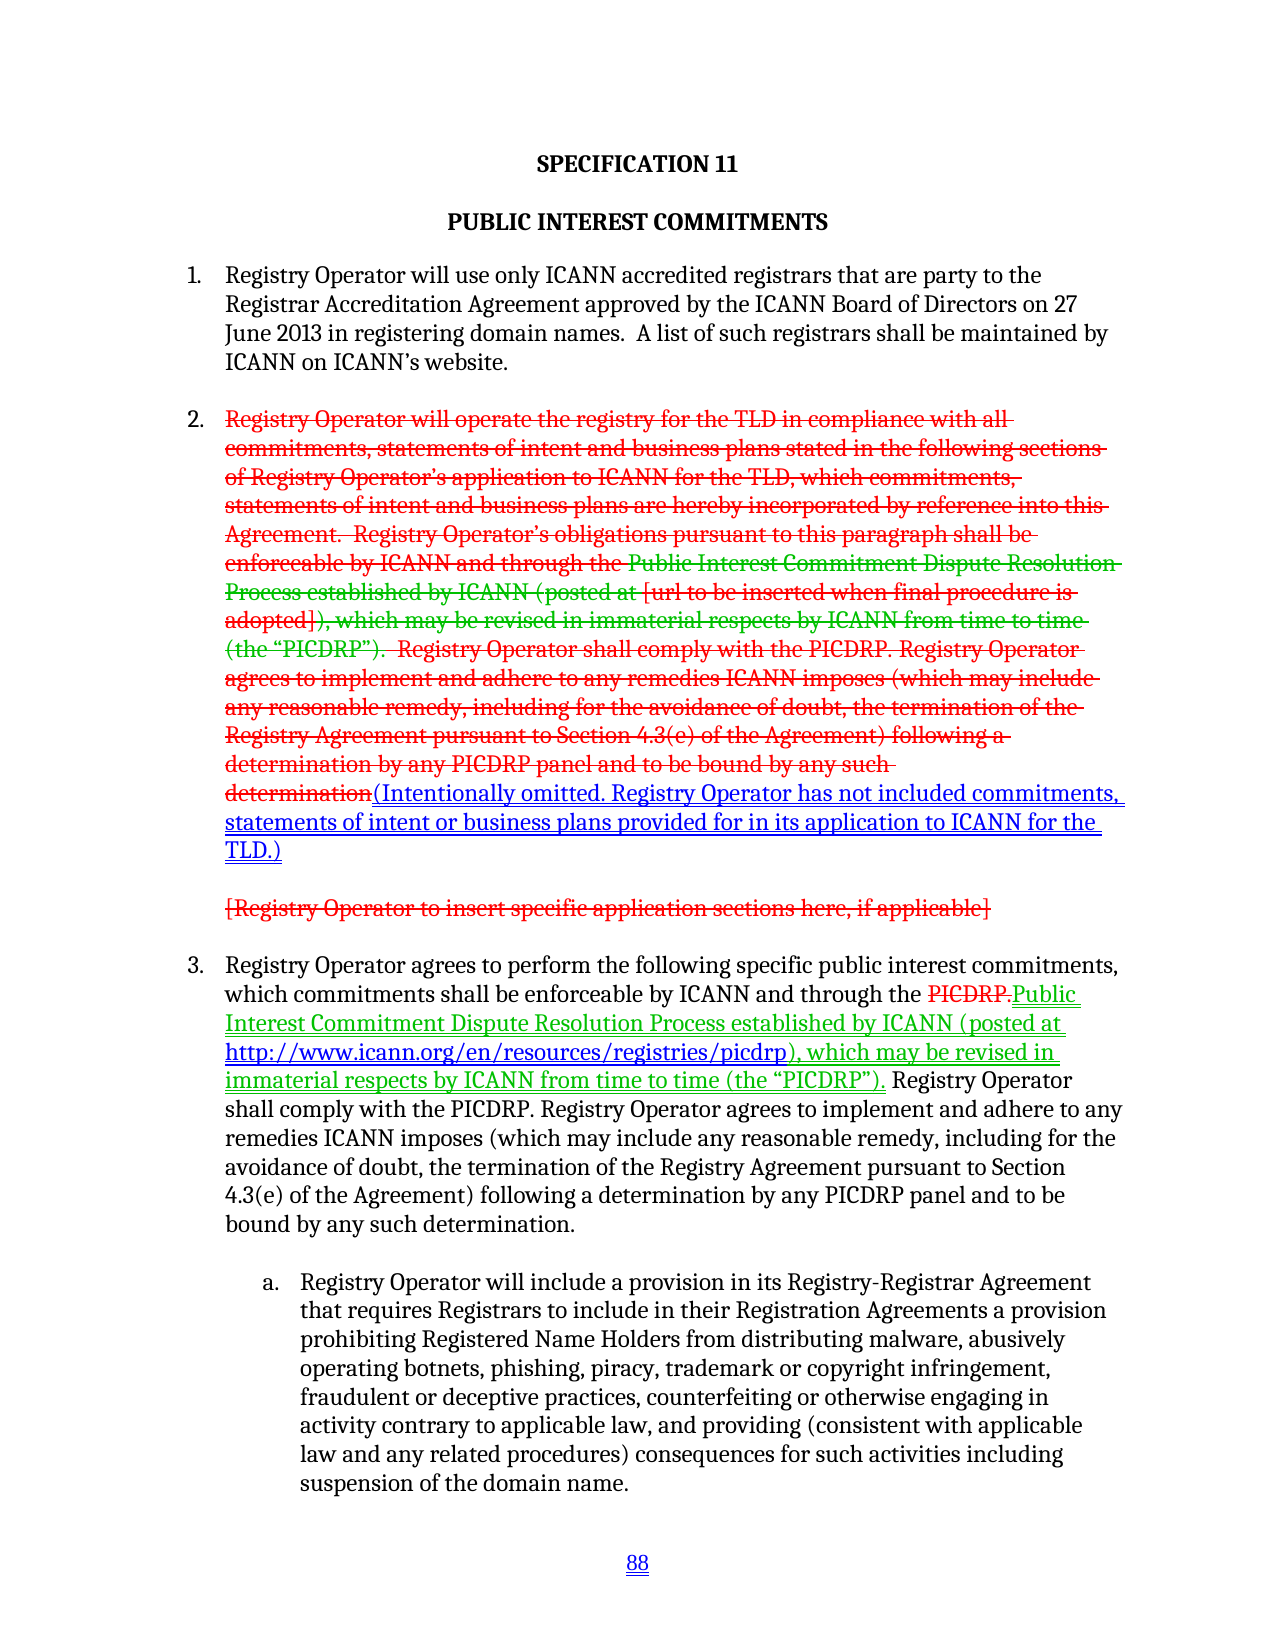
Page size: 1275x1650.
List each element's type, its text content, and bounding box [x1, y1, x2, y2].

list Registry Operator will operate the registry for the TLD in compliance with all commitments, statements of intent and business plans stated in the following sections of Registry Operator’s application to ICANN for the TLD, which commitments, statements of intent and business plans are hereby incorporated by reference into this Agreement. Registry Operator’s obligations pursuant to this paragraph shall be enforceable by ICANN and through the Public Interest Commitment Dispute Resolution Process established by ICANN (posted at [url to be inserted when final procedure is adopted]), which may be revised in immaterial respects by ICANN from time to time (the “PICDRP”). Registry Operator shall comply with the PICDRP. Registry Operator agrees to implement and adhere to any remedies ICANN imposes (which may include any reasonable remedy, including for the avoidance of doubt, the termination of the Registry Agreement pursuant to Section 4.3(e) of the Agreement) following a determination by any PICDRP panel and to be bound by any such determination(Intentionally omitted. Registry Operator has not included commitments, statements of intent or business plans provided for in its application to ICANN for the TLD.) [187, 405, 1125, 865]
list Registry Operator will use only ICANN accredited registrars that are party to the Registrar Accreditation Agreement approved by the ICANN Board of Directors on 27 June 2013 in registering domain names. A list of such registrars shall be maintained by ICANN on ICANN’s website. [187, 261, 1125, 376]
list Registry Operator agrees to perform the following specific public interest commitments, which commitments shall be enforceable by ICANN and through the PICDRP.Public Interest Commitment Dispute Resolution Process established by ICANN (posted at http://www.icann.org/en/resources/registries/picdrp), which may be revised in immaterial respects by ICANN from time to time (the “PICDRP”). Registry Operator shall comply with the PICDRP. Registry Operator agrees to implement and adhere to any remedies ICANN imposes (which may include any reasonable remedy, including for the avoidance of doubt, the termination of the Registry Agreement pursuant to Section 4.3(e) of the Agreement) following a determination by any PICDRP panel and to be bound by any such determination. [187, 951, 1125, 1239]
list [Registry Operator to insert specific application sections here, if applicable] [225, 894, 1125, 922]
text PUBLIC INTEREST COMMITMENTS [150, 150, 1125, 236]
list Registry Operator will include a provision in its Registry-Registrar Agreement that requires Registrars to include in their Registration Agreements a provision prohibiting Registered Name Holders from distributing malware, abusively operating botnets, phishing, piracy, trademark or copyright infringement, fraudulent or deceptive practices, counterfeiting or otherwise engaging in activity contrary to applicable law, and providing (consistent with applicable law and any related procedures) consequences for such activities including suspension of the domain name. [262, 1267, 1125, 1497]
